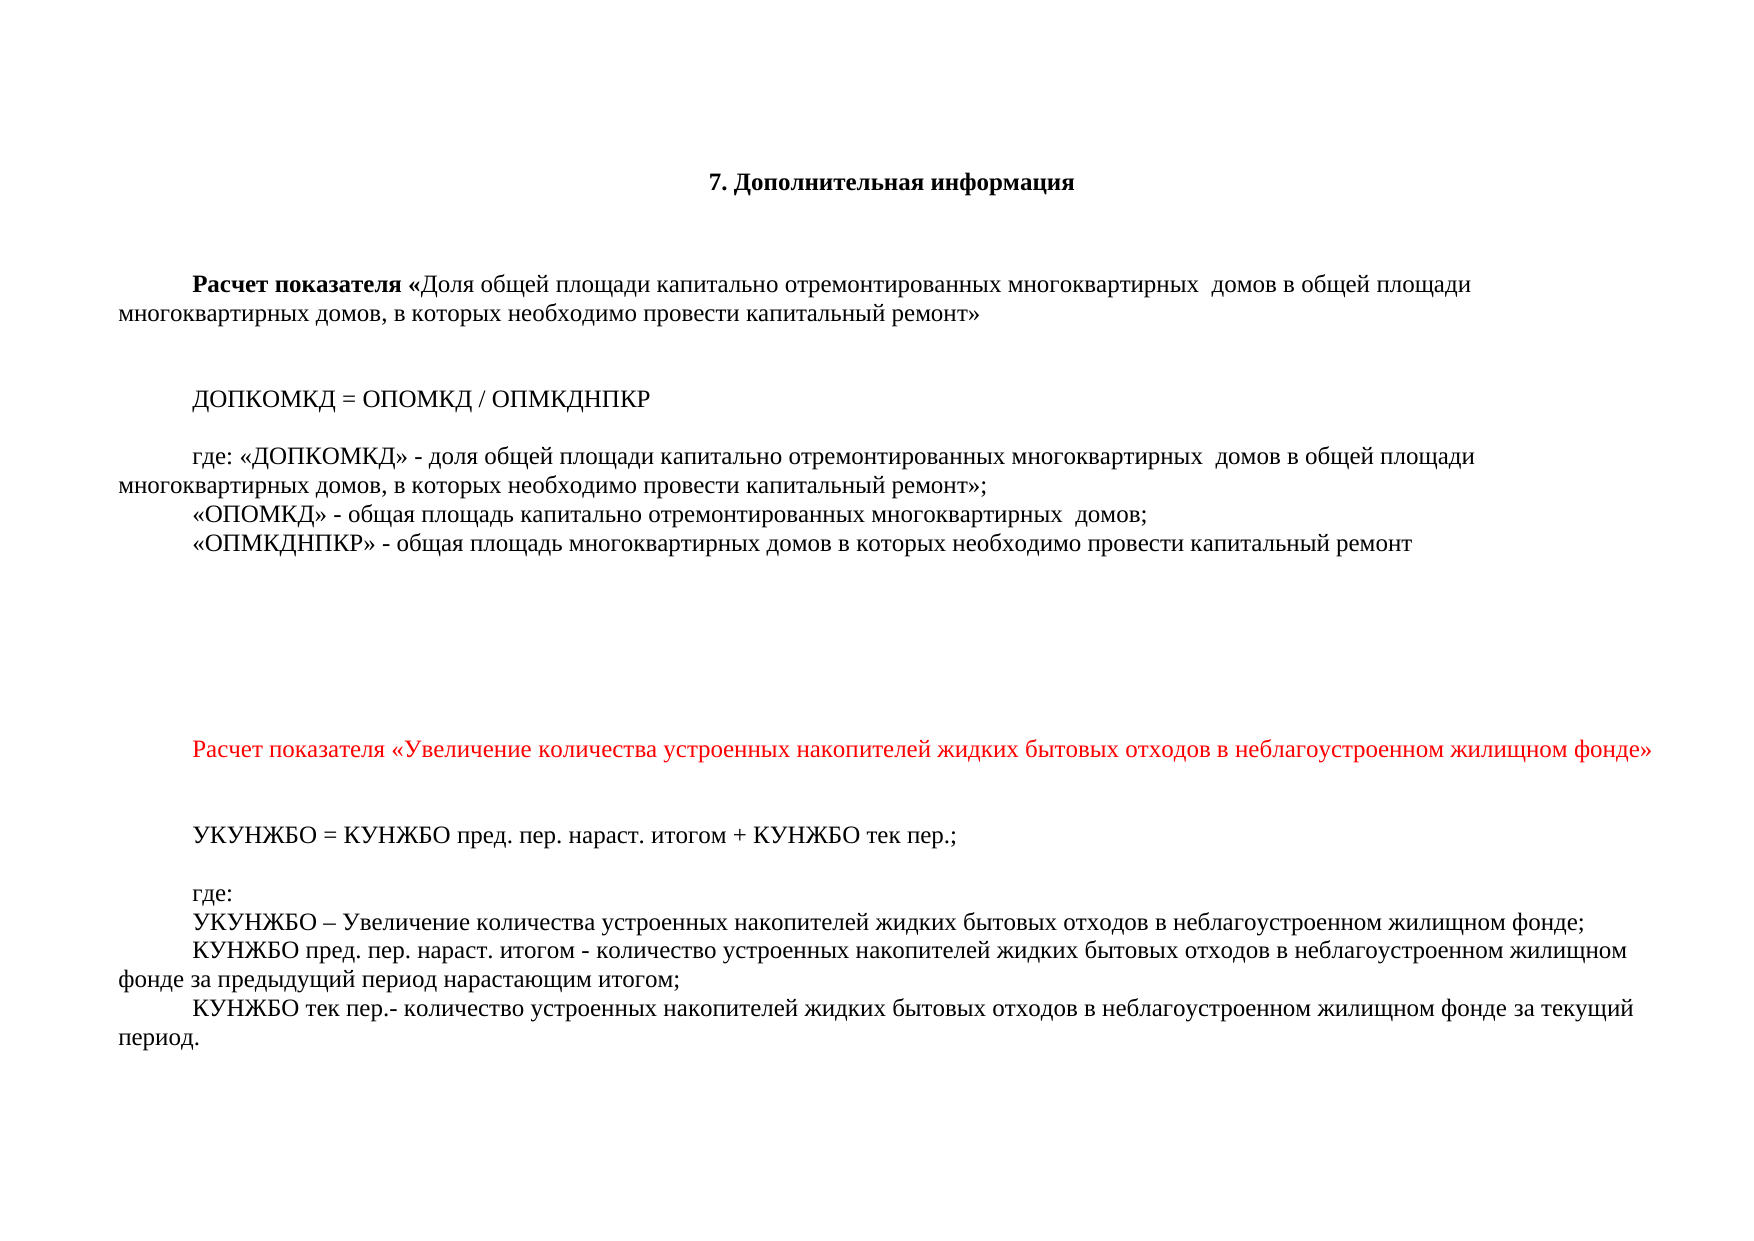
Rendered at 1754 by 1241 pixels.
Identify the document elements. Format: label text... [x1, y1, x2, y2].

text УКУНЖБО = КУНЖБО пред. пер. нараст. итогом + КУНЖБО тек пер.; [118, 820, 1665, 849]
text «ОПОМКД» - общая площадь капитально отремонтированных многоквартирных домов; [118, 499, 1665, 528]
text где: [118, 878, 1665, 907]
text Расчет показателя «Доля общей площади капитально отремонтированных многоквартирных домов в общей площади многоквартирных домов, в которых необходимо провести капитальный ремонт» [118, 269, 1665, 326]
text Расчет показателя «Увеличение количества устроенных накопителей жидких бытовых отходов в неблагоустроенном жилищном фонде» [118, 734, 1665, 763]
text КУНЖБО тек пер.- количество устроенных накопителей жидких бытовых отходов в неблагоустроенном жилищном фонде за текущий период. [118, 993, 1665, 1050]
text ДОПКОМКД = ОПОМКД / ОПМКДНПКР [118, 384, 1665, 413]
text «ОПМКДНПКР» - общая площадь многоквартирных домов в которых необходимо провести капитальный ремонт [118, 528, 1665, 556]
text где: «ДОПКОМКД» - доля общей площади капитально отремонтированных многоквартирных домов в общей площади многоквартирных домов, в которых необходимо провести капитальный ремонт»; [118, 441, 1665, 499]
text 7. Дополнительная информация [118, 167, 1665, 195]
text УКУНЖБО – Увеличение количества устроенных накопителей жидких бытовых отходов в неблагоустроенном жилищном фонде; [118, 907, 1665, 935]
text КУНЖБО пред. пер. нараст. итогом - количество устроенных накопителей жидких бытовых отходов в неблагоустроенном жилищном фонде за предыдущий период нарастающим итогом; [118, 935, 1665, 993]
